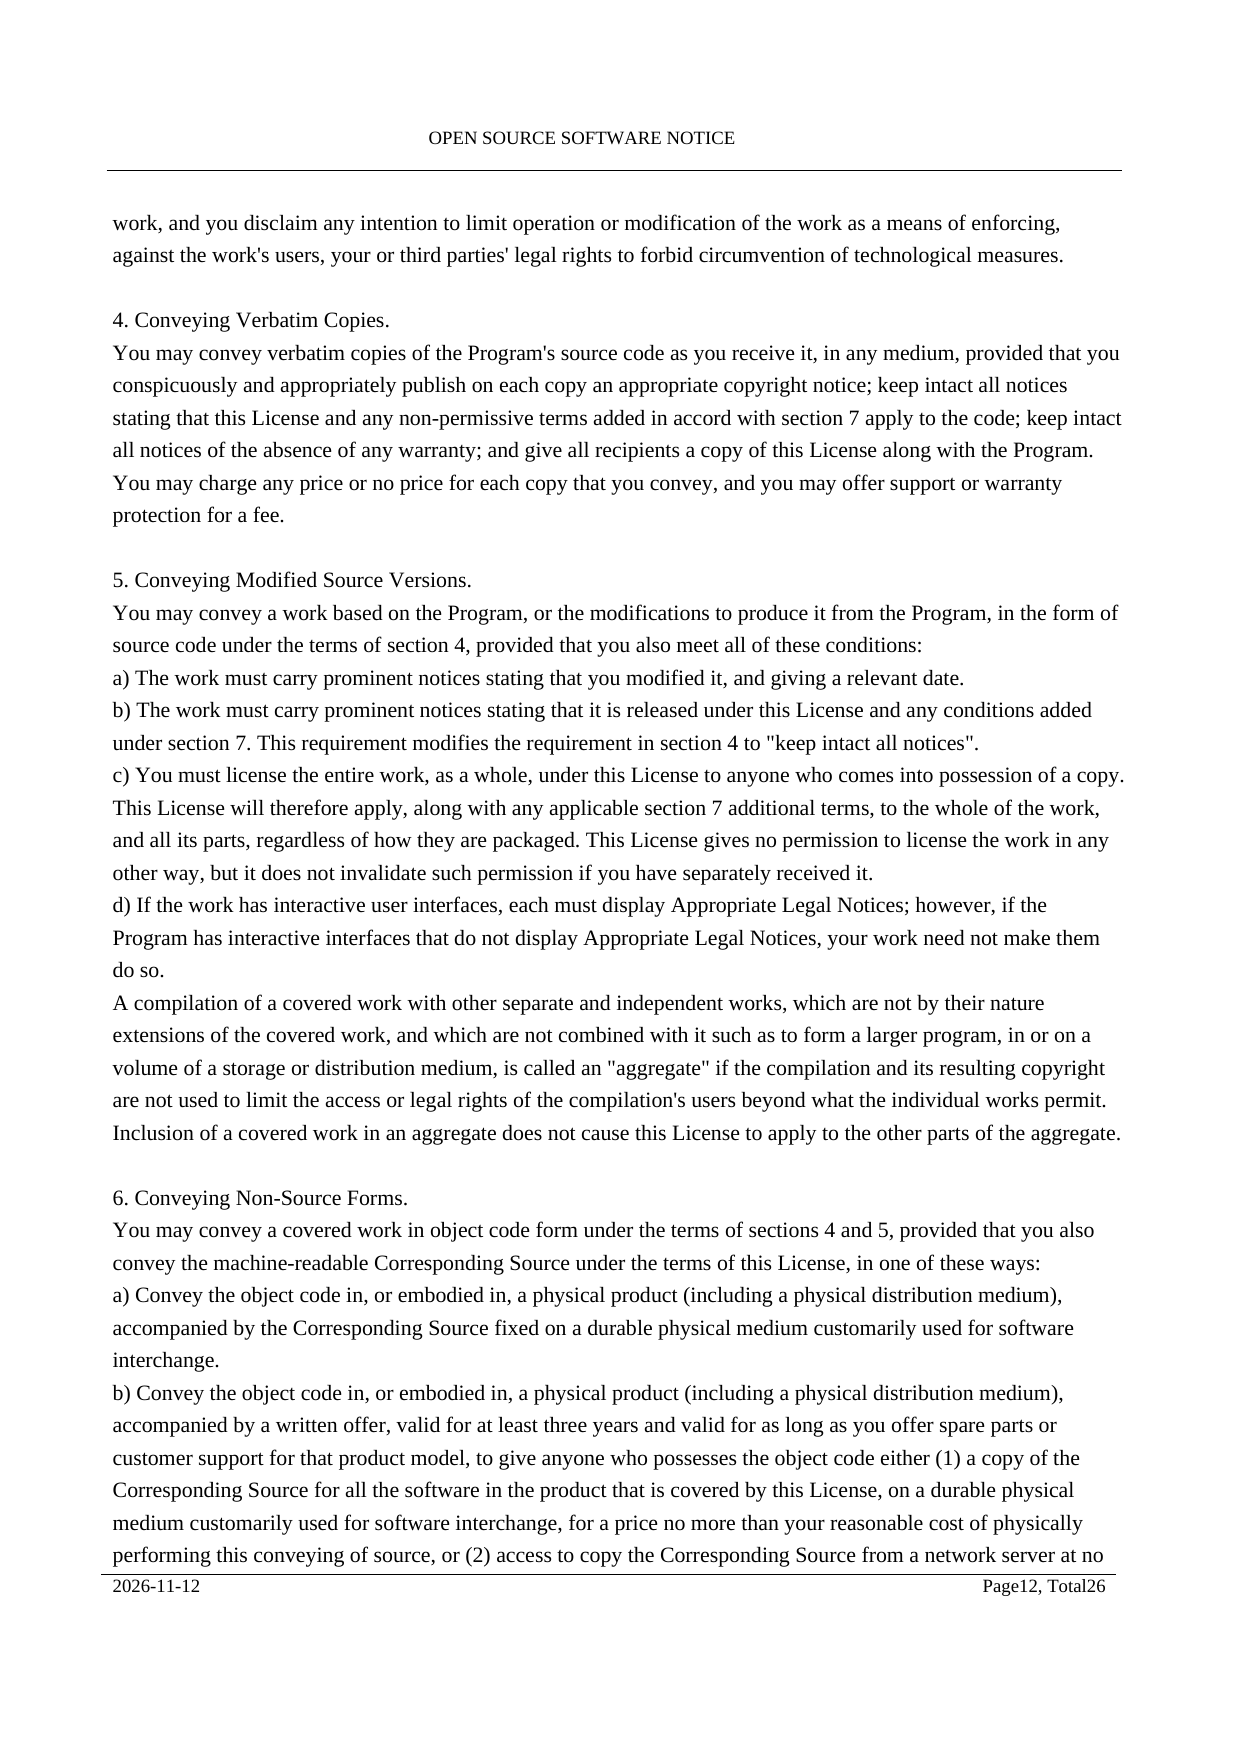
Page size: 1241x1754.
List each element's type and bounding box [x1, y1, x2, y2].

text [112, 206, 1128, 1571]
